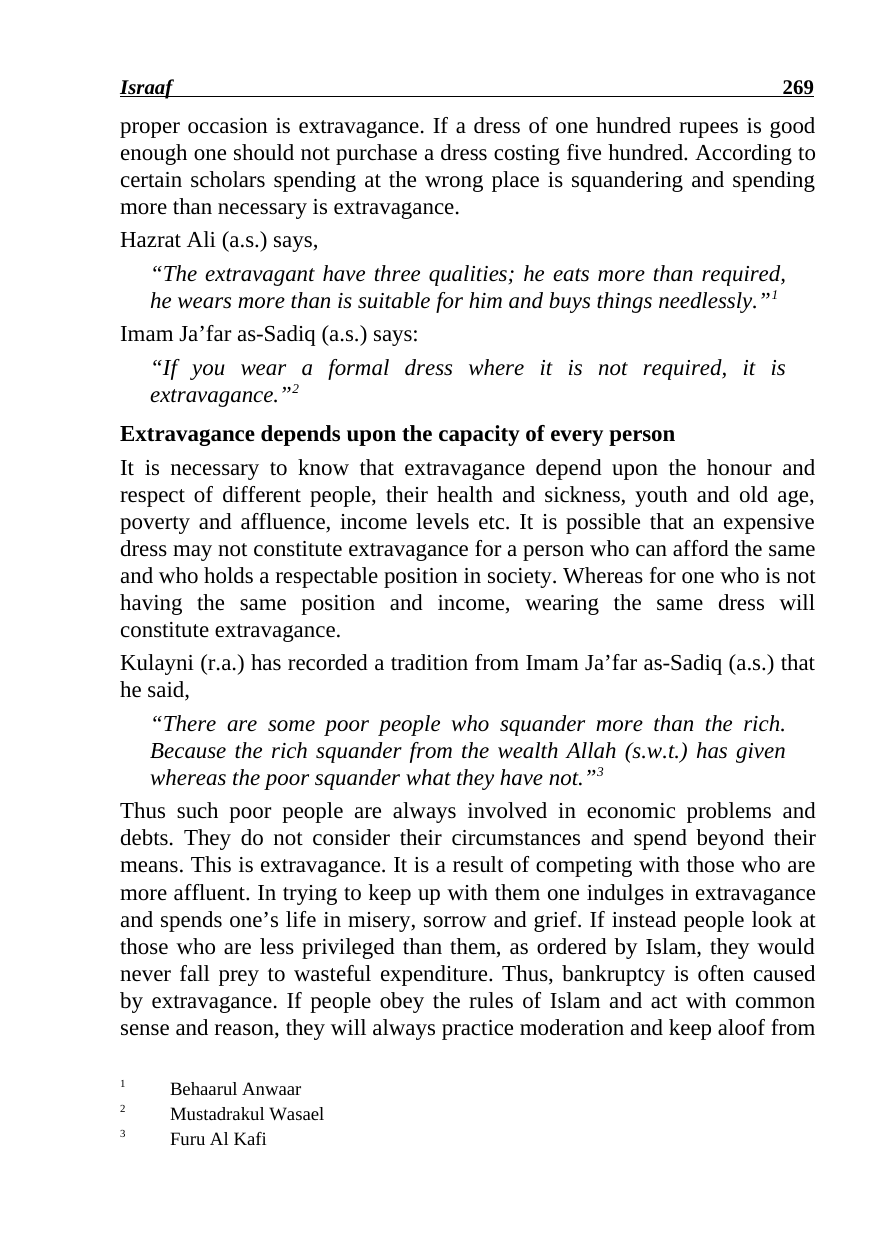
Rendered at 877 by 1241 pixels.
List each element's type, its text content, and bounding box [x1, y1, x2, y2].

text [120, 112, 817, 220]
text Hazrat Ali (a.s.) says, [120, 226, 817, 253]
text It is necessary to know that extravagance depend upon the honour and respect of different people, their health and sickness, youth and old age, poverty and affluence, income levels etc. It is possible that an expensive dress may not constitute extravagance for a person who can afford the same and who holds a respectable position in society. Whereas for one who is not having the same position and income, wearing the same dress will constitute extravagance. [120, 453, 817, 643]
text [120, 797, 817, 1041]
text “There are some poor people who squander more than the rich. Because the rich squander from the wealth Allah (s.w.t.) has given whereas the poor squander what they have not.” [150, 709, 787, 791]
subtitle Extravagance depends upon the capacity of every person [120, 420, 817, 447]
text “If you wear a formal dress where it is not required, it is extravagance.” [150, 353, 787, 407]
text Kulayni (r.a.) has recorded a tradition from Imam Ja’far as-Sadiq (a.s.) that he said, [120, 649, 817, 703]
text “The extravagant have three qualities; he eats more than required, he wears more than is suitable for him and buys things needlessly.” [150, 259, 787, 314]
text Imam Ja’far as-Sadiq (a.s.) says: [120, 320, 817, 347]
